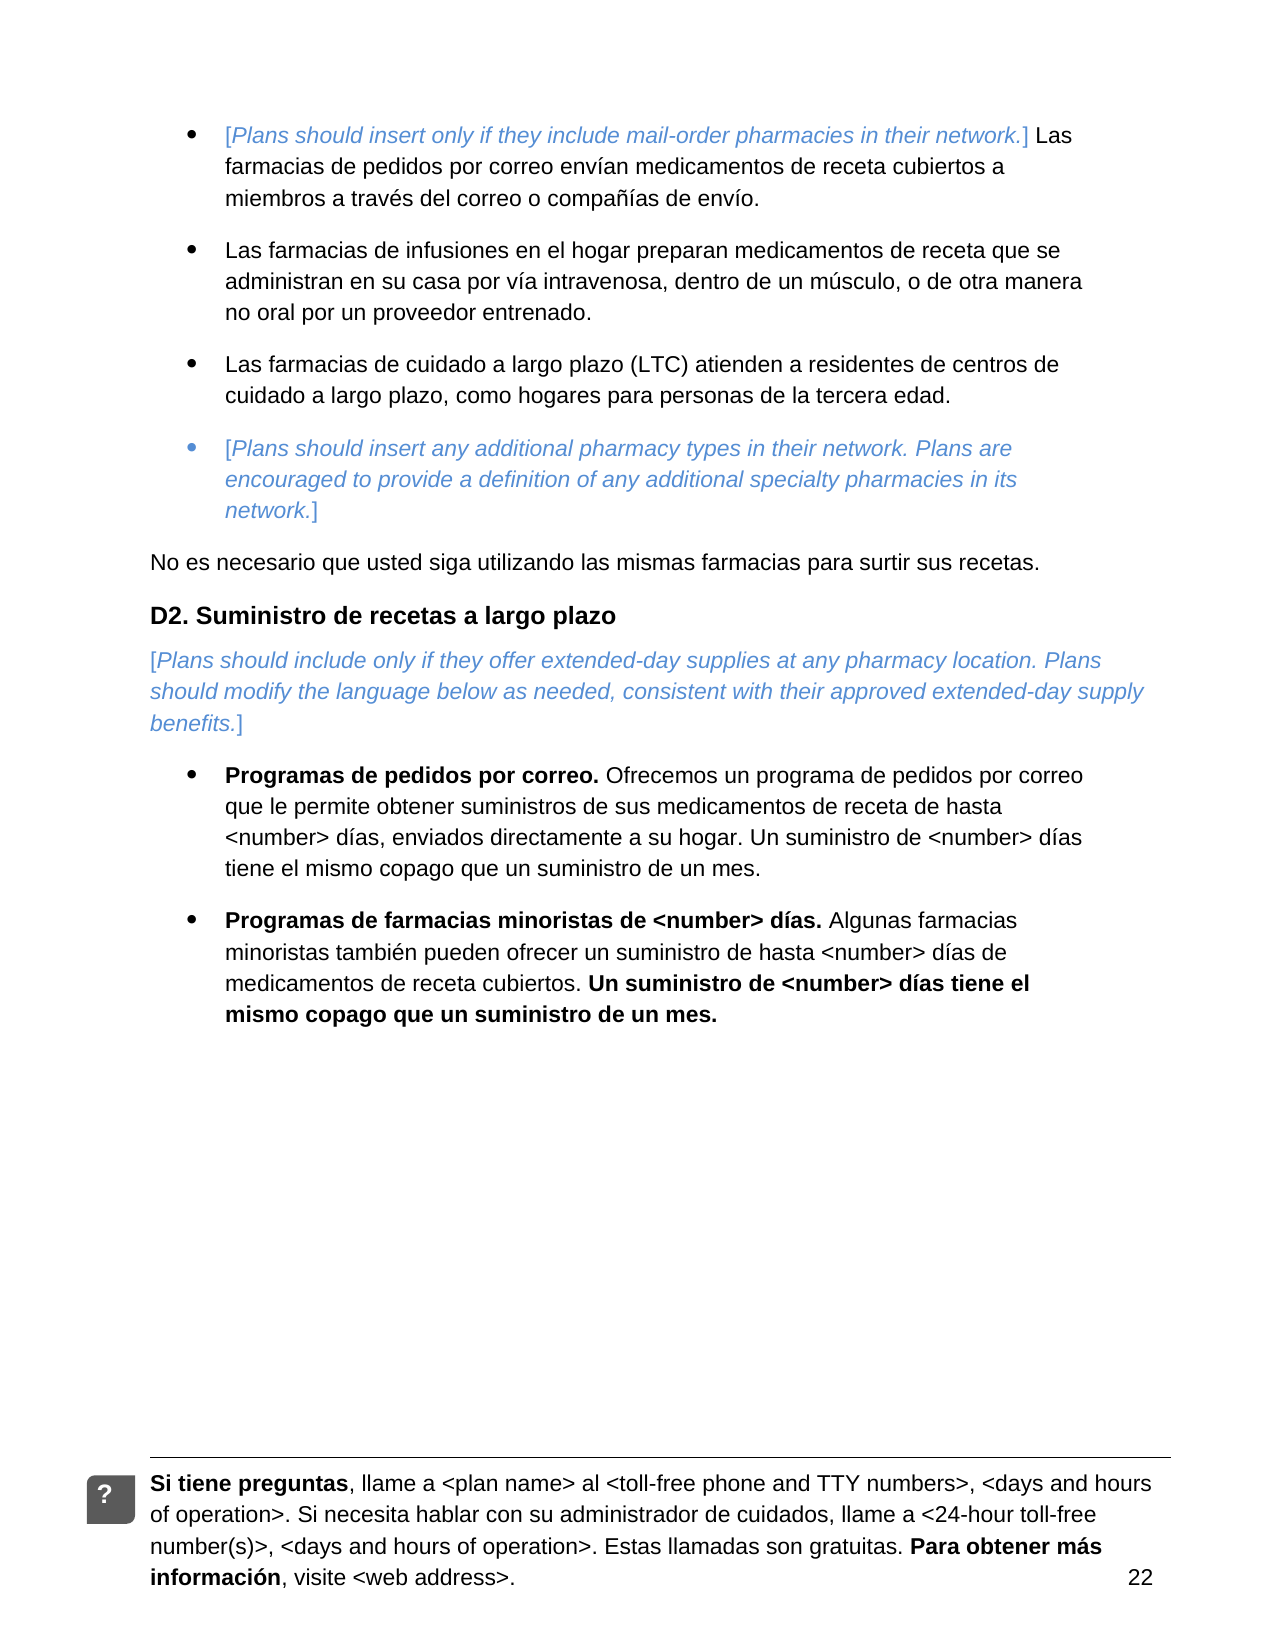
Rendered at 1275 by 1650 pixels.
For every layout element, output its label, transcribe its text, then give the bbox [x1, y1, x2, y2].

list [Plans should insert any additional pharmacy types in their network. Plans are encouraged to provide a definition of any additional specialty pharmacies in its network.] [187, 431, 1096, 525]
subtitle D2. Suministro de recetas a largo plazo [150, 598, 1096, 631]
text Las farmacias de cuidado a largo plazo (LTC) atienden a residentes de centros de cuidado a largo plazo, como hogares para personas de la tercera edad. [187, 348, 1096, 410]
text Las farmacias de infusiones en el hogar preparan medicamentos de receta que se administran en su casa por vía intravenosa, dentro de un músculo, o de otra manera no oral por un proveedor entrenado. [187, 233, 1096, 327]
text No es necesario que usted siga utilizando las mismas farmacias para surtir sus recetas. [150, 546, 1171, 577]
text [Plans should insert only if they include mail-order pharmacies in their network.] Las farmacias de pedidos por correo envían medicamentos de receta cubiertos a miembros a través del correo o compañías de envío. [187, 118, 1096, 212]
text [Plans should include only if they offer extended-day supplies at any pharmacy location. Plans should modify the language below as needed, consistent with their approved extended-day supply benefits.] [150, 643, 1171, 737]
text Programas de farmacias minoristas de <number> días. Algunas farmacias minoristas también pueden ofrecer un suministro de hasta <number> días de medicamentos de receta cubiertos. Un suministro de <number> días tiene el mismo copago que un suministro de un mes. [187, 904, 1096, 1029]
text Programas de pedidos por correo. Ofrecemos un programa de pedidos por correo que le permite obtener suministros de sus medicamentos de receta de hasta <number> días, enviados directamente a su hogar. Un suministro de <number> días tiene el mismo copago que un suministro de un mes. [187, 758, 1096, 883]
